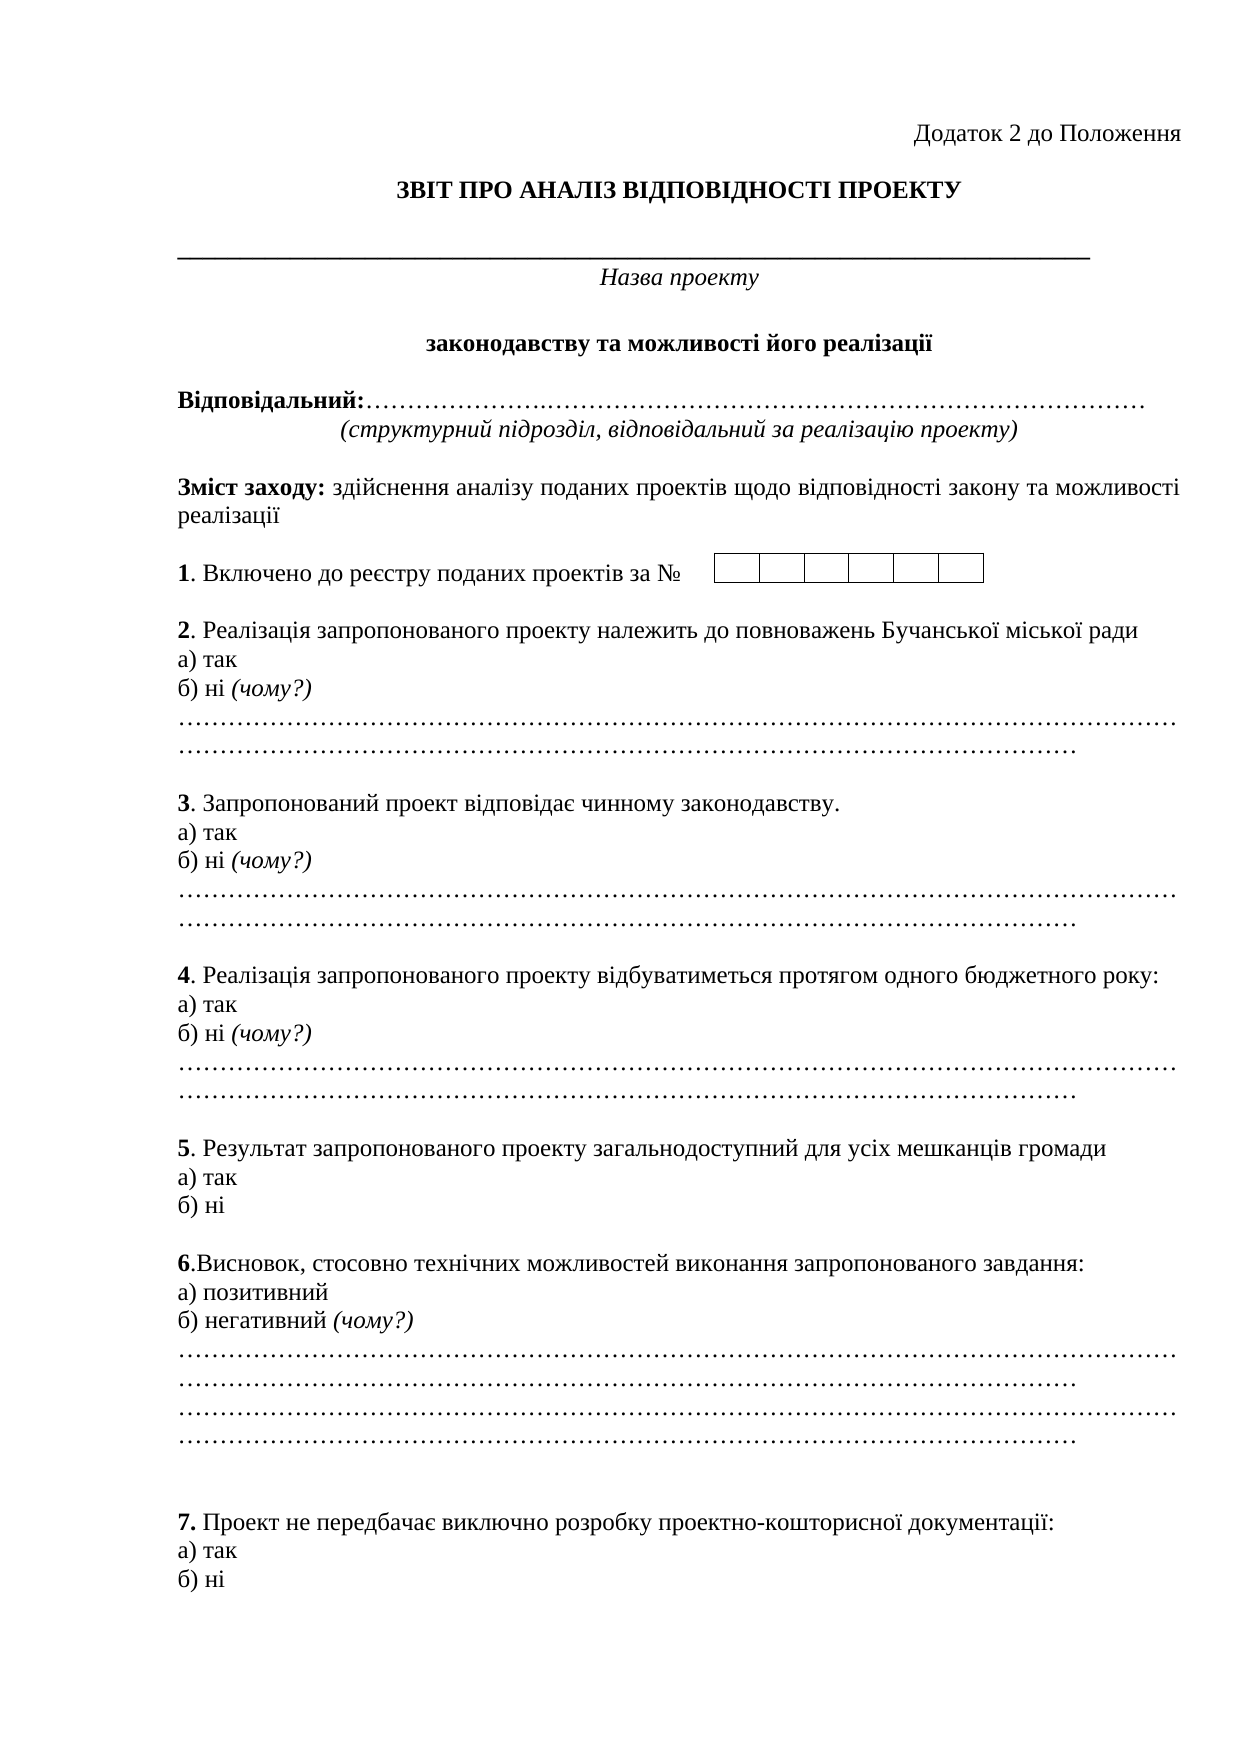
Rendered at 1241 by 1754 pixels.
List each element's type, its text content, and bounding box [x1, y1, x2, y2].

text а) так [177, 644, 1181, 673]
table_header [849, 554, 893, 582]
text а) так [177, 989, 1181, 1018]
text ………………………………………………………………………………………………………………………………………………………………………………………………………… [177, 1392, 1181, 1449]
text ………………………………………………………………………………………………………………………………………………………………………………………………………… [177, 1047, 1181, 1104]
text а) так [177, 1535, 1181, 1564]
text б) ні (чому?) [177, 1018, 1181, 1047]
text б) ні (чому?) [177, 673, 1181, 702]
table_header [894, 554, 938, 582]
text ЗВІТ ПРО АНАЛІЗ ВІДПОВІДНОСТІ ПРОЕКТУ [177, 176, 1181, 204]
text Назва проекту [177, 262, 1181, 291]
text _________________________________________________________________________ [177, 233, 1181, 262]
table_header [760, 554, 804, 582]
text (структурний підрозділ, відповідальний за реалізацію проекту) [177, 414, 1181, 443]
text 3. Запропонований проект відповідає чинному законодавству. [177, 788, 1181, 817]
text 2. Реалізація запропонованого проекту належить до повноважень Бучанської міської ради [177, 615, 1181, 644]
table_header [939, 554, 983, 582]
text б) ні [177, 1564, 1181, 1593]
text 6.Висновок, стосовно технічних можливостей виконання запропонованого завдання: [177, 1248, 1181, 1277]
text а) позитивний [177, 1277, 1181, 1305]
text б) негативний (чому?) [177, 1305, 1181, 1334]
table_header [805, 554, 848, 582]
table_header [715, 554, 759, 582]
text ………………………………………………………………………………………………………………………………………………………………………………………………………… [177, 702, 1181, 759]
text а) так [177, 1162, 1181, 1190]
text Зміст заходу: здійснення аналізу поданих проектів щодо відповідності закону та можливості реалізації [177, 472, 1181, 529]
text б) ні [177, 1190, 1181, 1219]
text 5. Результат запропонованого проекту загальнодоступний для усіх мешканців громади [177, 1133, 1181, 1162]
text Додаток 2 до Положення [177, 118, 1181, 147]
text ………………………………………………………………………………………………………………………………………………………………………………………………………… [177, 874, 1181, 932]
text б) ні (чому?) [177, 845, 1181, 874]
text 1. Включено до реєстру поданих проектів за № [177, 558, 1181, 587]
text Відповідальний:………………….……………………………………………………………… [177, 385, 1181, 414]
text а) так [177, 817, 1181, 845]
text 4. Реалізація запропонованого проекту відбуватиметься протягом одного бюджетного року: [177, 960, 1181, 989]
text ………………………………………………………………………………………………………………………………………………………………………………………………………… [177, 1334, 1181, 1392]
text законодавству та можливості його реалізації [177, 328, 1181, 357]
text 7. Проект не передбачає виключно розробку проектно-кошторисної документації: [177, 1507, 1181, 1535]
